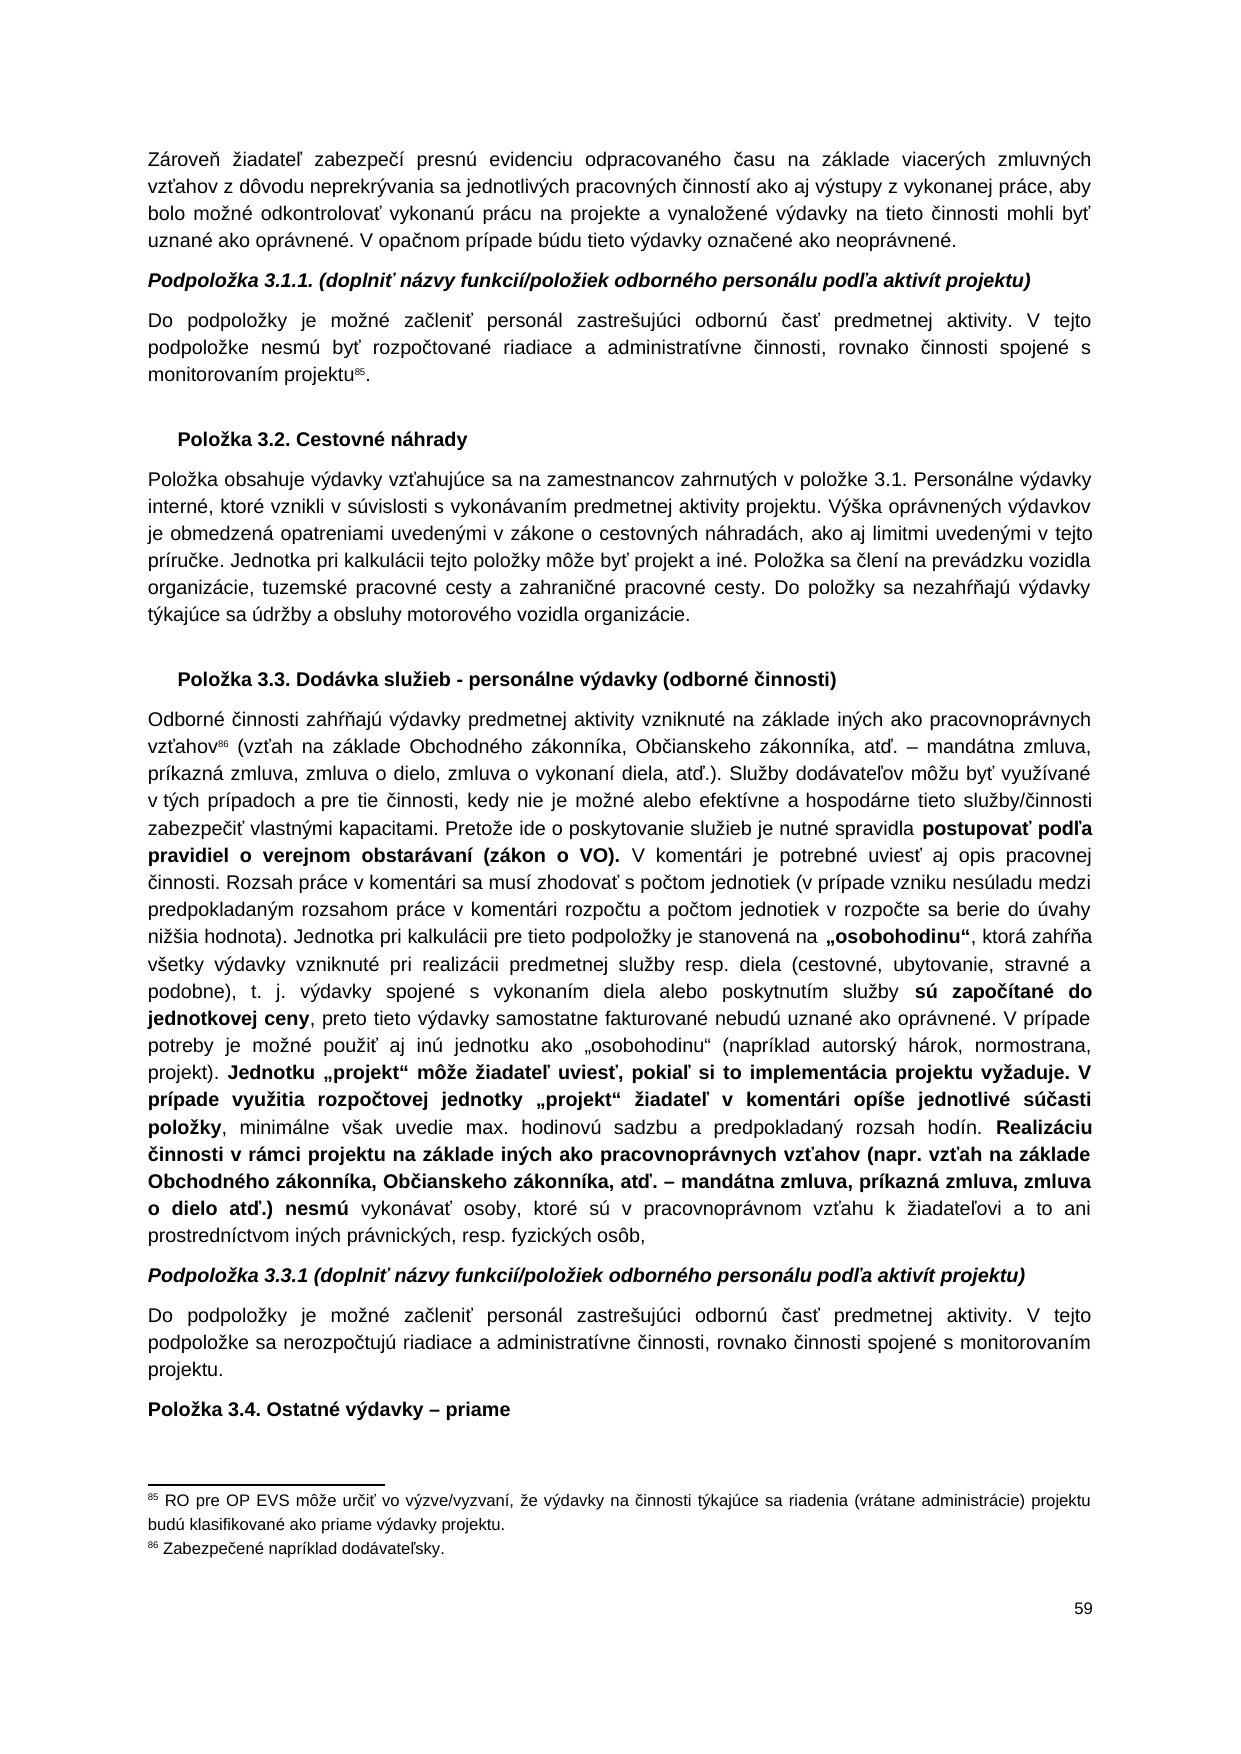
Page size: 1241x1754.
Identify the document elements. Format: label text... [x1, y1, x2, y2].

text Zároveň žiadateľ zabezpečí presnú evidenciu odpracovaného času na základe viacerých zmluvných vzťahov z dôvodu neprekrývania sa jednotlivých pracovných činností ako aj výstupy z vykonanej práce, aby bolo možné odkontrolovať vykonanú prácu na projekte a vynaložené výdavky na tieto činnosti mohli byť uznané ako oprávnené. V opačnom prípade búdu tieto výdavky označené ako neoprávnené. [148, 148, 1092, 252]
text Podpoložka 3.3.1 (doplniť názvy funkcií/položiek odborného personálu podľa aktivít projektu) [148, 1264, 1092, 1287]
text Do podpoložky je možné začleniť personál zastrešujúci odbornú časť predmetnej aktivity. V tejto podpoložke nesmú byť rozpočtované riadiace a administratívne činnosti, rovnako činnosti spojené s monitorovaním projektu. [148, 309, 1092, 386]
text Položka 3.2. Cestovné náhrady [177, 428, 1092, 450]
text Podpoložka 3.1.1. (doplniť názvy funkcií/položiek odborného personálu podľa aktivít projektu) [148, 269, 1092, 292]
text Položka 3.3. Dodávka služieb - personálne výdavky (odborné činnosti) [177, 668, 1092, 691]
text Položka obsahuje výdavky vzťahujúce sa na zamestnancov zahrnutých v položke 3.1. Personálne výdavky interné, ktoré vznikli v súvislosti s vykonávaním predmetnej aktivity projektu. Výška oprávnených výdavkov je obmedzená opatreniami uvedenými v zákone o cestovných náhradách, ako aj limitmi uvedenými v tejto príručke. Jednotka pri kalkulácii tejto položky môže byť projekt a iné. Položka sa člení na prevádzku vozidla organizácie, tuzemské pracovné cesty a zahraničné pracovné cesty. Do položky sa nezahŕňajú výdavky týkajúce sa údržby a obsluhy motorového vozidla organizácie. [148, 467, 1092, 626]
text Odborné činnosti zahŕňajú výdavky predmetnej aktivity vzniknuté na základe iných ako pracovnoprávnych vzťahov (vzťah na základe Obchodného zákonníka, Občianskeho zákonníka, atď. – mandátna zmluva, príkazná zmluva, zmluva o dielo, zmluva o vykonaní diela, atď.). Služby dodávateľov môžu byť využívané v tých prípadoch a pre tie činnosti, kedy nie je možné alebo efektívne a hospodárne tieto služby/činnosti zabezpečiť vlastnými kapacitami. Pretože ide o poskytovanie služieb je nutné spravidla postupovať podľa pravidiel o verejnom obstarávaní (zákon o VO). V komentári je potrebné uviesť aj opis pracovnej činnosti. Rozsah práce v komentári sa musí zhodovať s počtom jednotiek (v prípade vzniku nesúladu medzi predpokladaným rozsahom práce v komentári rozpočtu a počtom jednotiek v rozpočte sa berie do úvahy nižšia hodnota). Jednotka pri kalkulácii pre tieto podpoložky je stanovená na „osobohodinu“, ktorá zahŕňa všetky výdavky vzniknuté pri realizácii predmetnej služby resp. diela (cestovné, ubytovanie, stravné a podobne), t. j. výdavky spojené s vykonaním diela alebo poskytnutím služby sú započítané do jednotkovej ceny, preto tieto výdavky samostatne fakturované nebudú uznané ako oprávnené. V prípade potreby je možné použiť aj inú jednotku ako „osobohodinu“ (napríklad autorský hárok, normostrana, projekt). Jednotku „projekt“ môže žiadateľ uviesť, pokiaľ si to implementácia projektu vyžaduje. V prípade využitia rozpočtovej jednotky „projekt“ žiadateľ v komentári opíše jednotlivé súčasti položky, minimálne však uvedie max. hodinovú sadzbu a predpokladaný rozsah hodín. Realizáciu činnosti v rámci projektu na základe iných ako pracovnoprávnych vzťahov (napr. vzťah na základe Obchodného zákonníka, Občianskeho zákonníka, atď. – mandátna zmluva, príkazná zmluva, zmluva o dielo atď.) nesmú vykonávať osoby, ktoré sú v pracovnoprávnom vzťahu k žiadateľovi a to ani prostredníctvom iných právnických, resp. fyzických osôb, [148, 708, 1092, 1247]
text Do podpoložky je možné začleniť personál zastrešujúci odbornú časť predmetnej aktivity. V tejto podpoložke sa nerozpočtujú riadiace a administratívne činnosti, rovnako činnosti spojené s monitorovaním projektu. [148, 1304, 1092, 1381]
text Položka 3.4. Ostatné výdavky – priame [148, 1398, 1092, 1420]
